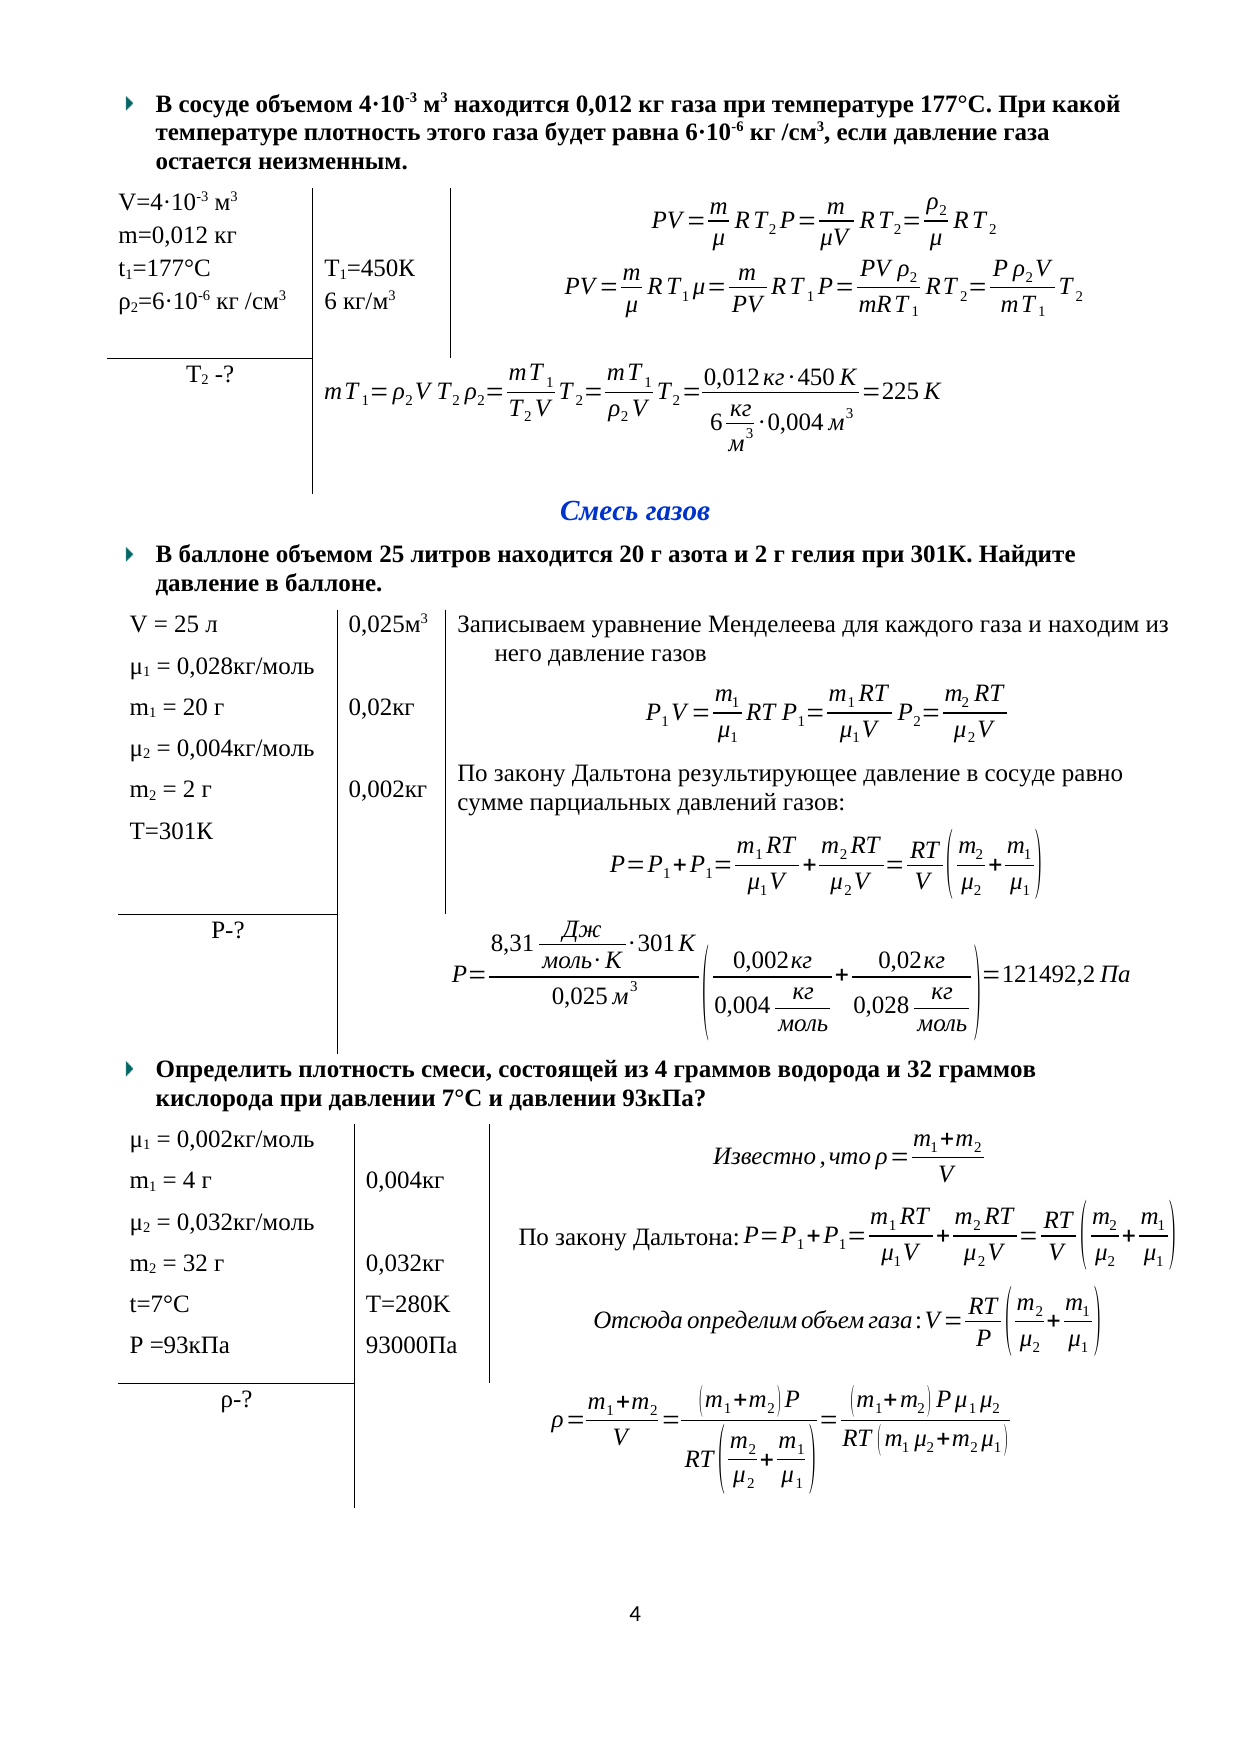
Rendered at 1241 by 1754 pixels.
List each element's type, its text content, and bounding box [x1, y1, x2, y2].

table_header 0,025м3 0,02кг 0,002кг [338, 610, 445, 914]
picture [119, 1060, 136, 1078]
table_header 0,004кг 0,032кг T=280K 93000Па [355, 1124, 489, 1383]
table_cell [355, 1383, 1206, 1508]
table_cell ρ-? [118, 1384, 354, 1508]
picture [119, 546, 136, 563]
table_header μ1 = 0,002кг/моль m1 = 4 г μ2 = 0,032кг/моль m2 = 32 г t=7°С Р =93кПа [118, 1124, 354, 1383]
list В сосуде объемом 4·10-3 м3 находится 0,012 кг газа при температуре 177°С. При какой температуре плотность этого газа будет равна 6·10-6 кг /см3, если давление газа остается неизменным. [118, 89, 1152, 175]
table_header Т1=450К 6 кг/м3 [313, 188, 450, 358]
table_cell [313, 358, 1158, 493]
list Определить плотность смеси, состоящей из 4 граммов водорода и 32 граммов кислорода при давлении 7°С и давлении 93кПа? [118, 1054, 1152, 1112]
table_cell Р-? [118, 915, 337, 1054]
table_header V=4·10-3 м3 m=0,012 кг t1=177°C ρ2=6·10-6 кг /см3 [107, 188, 312, 358]
list В баллоне объемом 25 литров находится 20 г азота и 2 г гелия при 301К. Найдите давление в баллоне. [118, 539, 1152, 597]
table_header Записываем уравнение Менделеева для каждого газа и находим из него давление газов По закону Дальтона результирующее давление в сосуде равно сумме парциальных давлений газов: [446, 610, 1206, 914]
table_cell Т2 -? [107, 359, 312, 493]
table_header [451, 188, 1158, 358]
picture [119, 95, 136, 112]
table_cell [338, 914, 1206, 1054]
table_header По закону Дальтона: [490, 1124, 1206, 1383]
text Смесь газов [118, 493, 1152, 527]
table_header V = 25 л μ1 = 0,028кг/моль m1 = 20 г μ2 = 0,004кг/моль m2 = 2 г Т=301К [118, 610, 337, 914]
